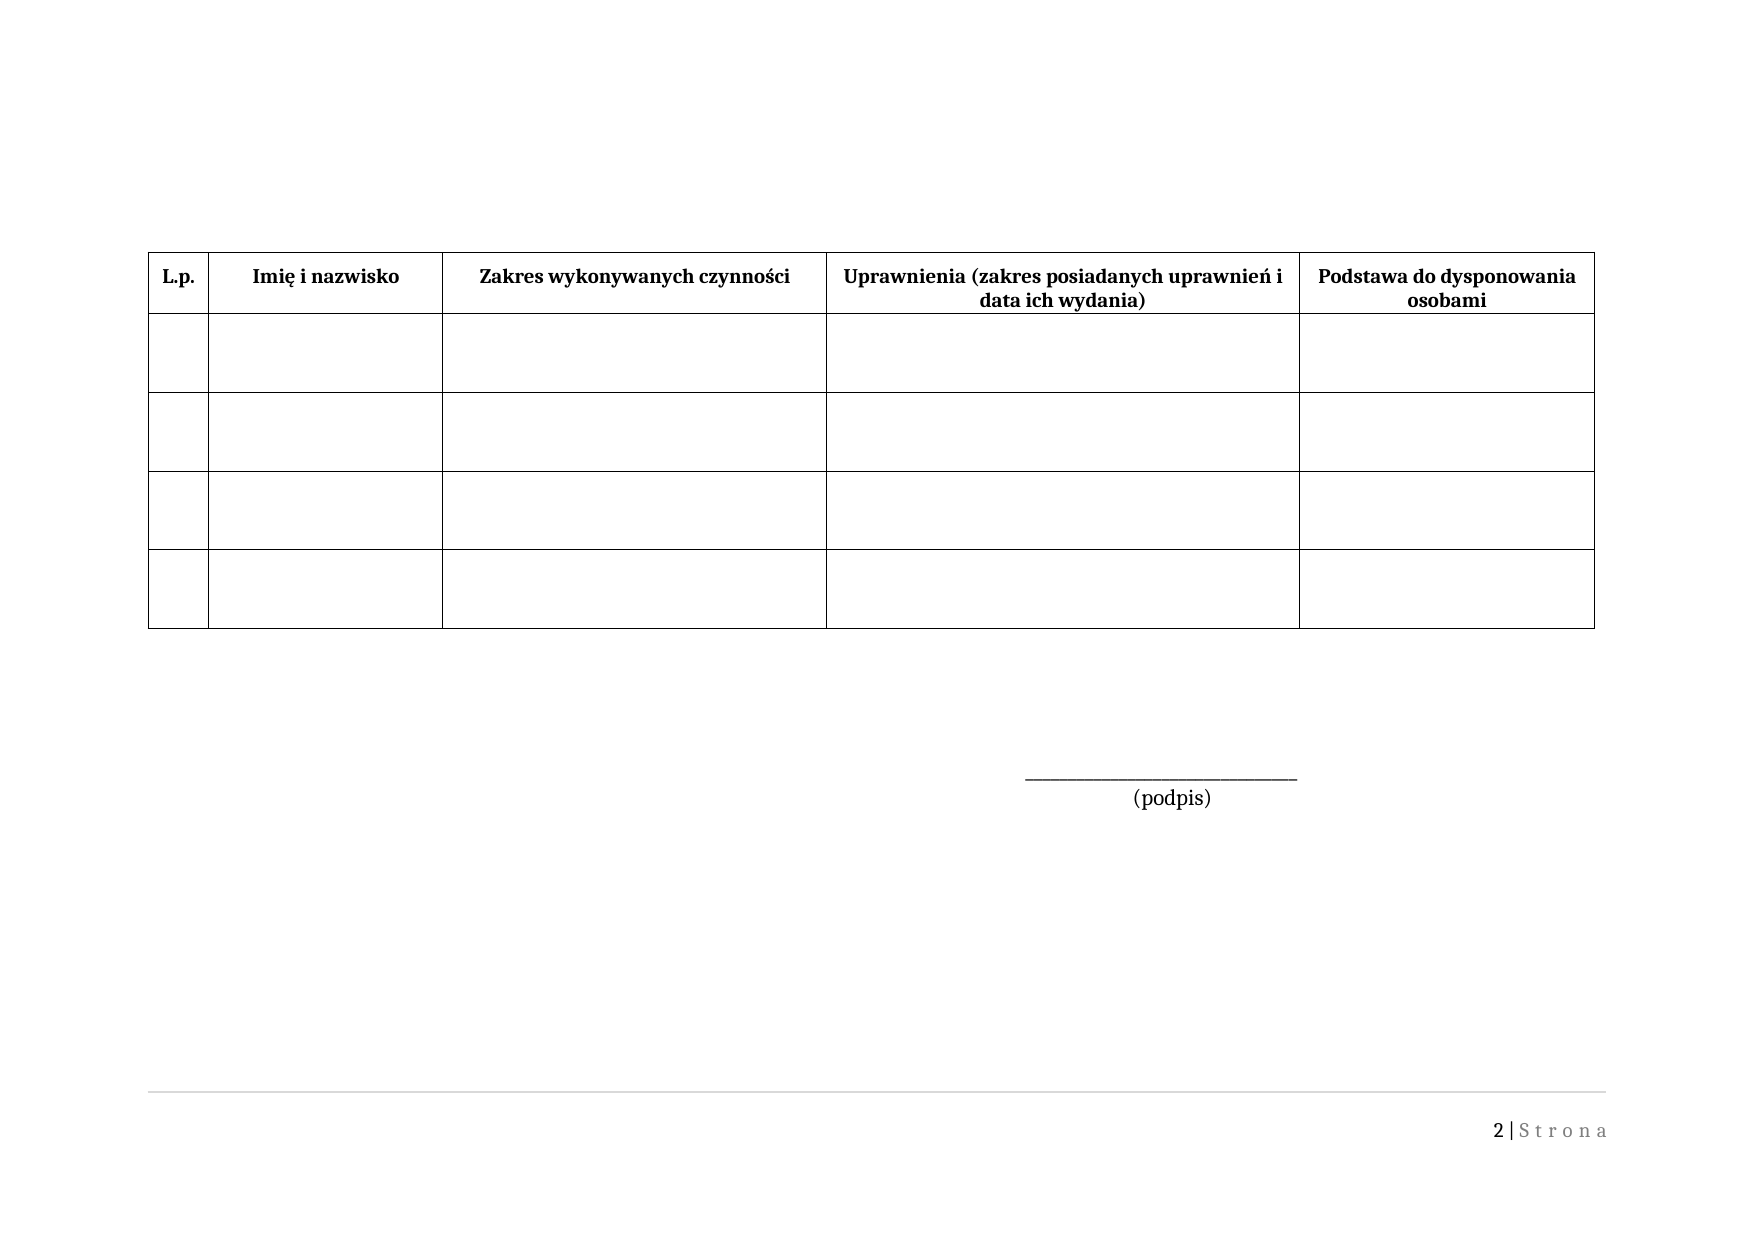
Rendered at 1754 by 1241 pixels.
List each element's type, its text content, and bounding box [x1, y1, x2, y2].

table_header Uprawnienia (zakres posiadanych uprawnień i data ich wydania) [827, 253, 1299, 313]
table_cell [149, 550, 208, 628]
table_header L.p. [149, 253, 208, 313]
table_cell [443, 314, 826, 392]
table_header Imię i nazwisko [209, 253, 442, 313]
table_cell [1300, 472, 1594, 549]
table_cell [209, 314, 442, 392]
table_cell [209, 472, 442, 549]
text ________________________________ (podpis) [738, 758, 1606, 811]
table_cell [827, 550, 1299, 628]
table_cell [443, 393, 826, 471]
table_cell [209, 393, 442, 471]
table_cell [443, 550, 826, 628]
table_cell [209, 550, 442, 628]
table_header Podstawa do dysponowania osobami [1300, 253, 1594, 313]
table_cell [1300, 393, 1594, 471]
table_header Zakres wykonywanych czynności [443, 253, 826, 313]
table_cell [827, 393, 1299, 471]
table_cell [149, 314, 208, 392]
table_cell [1300, 314, 1594, 392]
table_cell [149, 393, 208, 471]
table_cell [827, 314, 1299, 392]
table_cell [149, 472, 208, 549]
table_cell [827, 472, 1299, 549]
table_cell [443, 472, 826, 549]
table_cell [1300, 550, 1594, 628]
